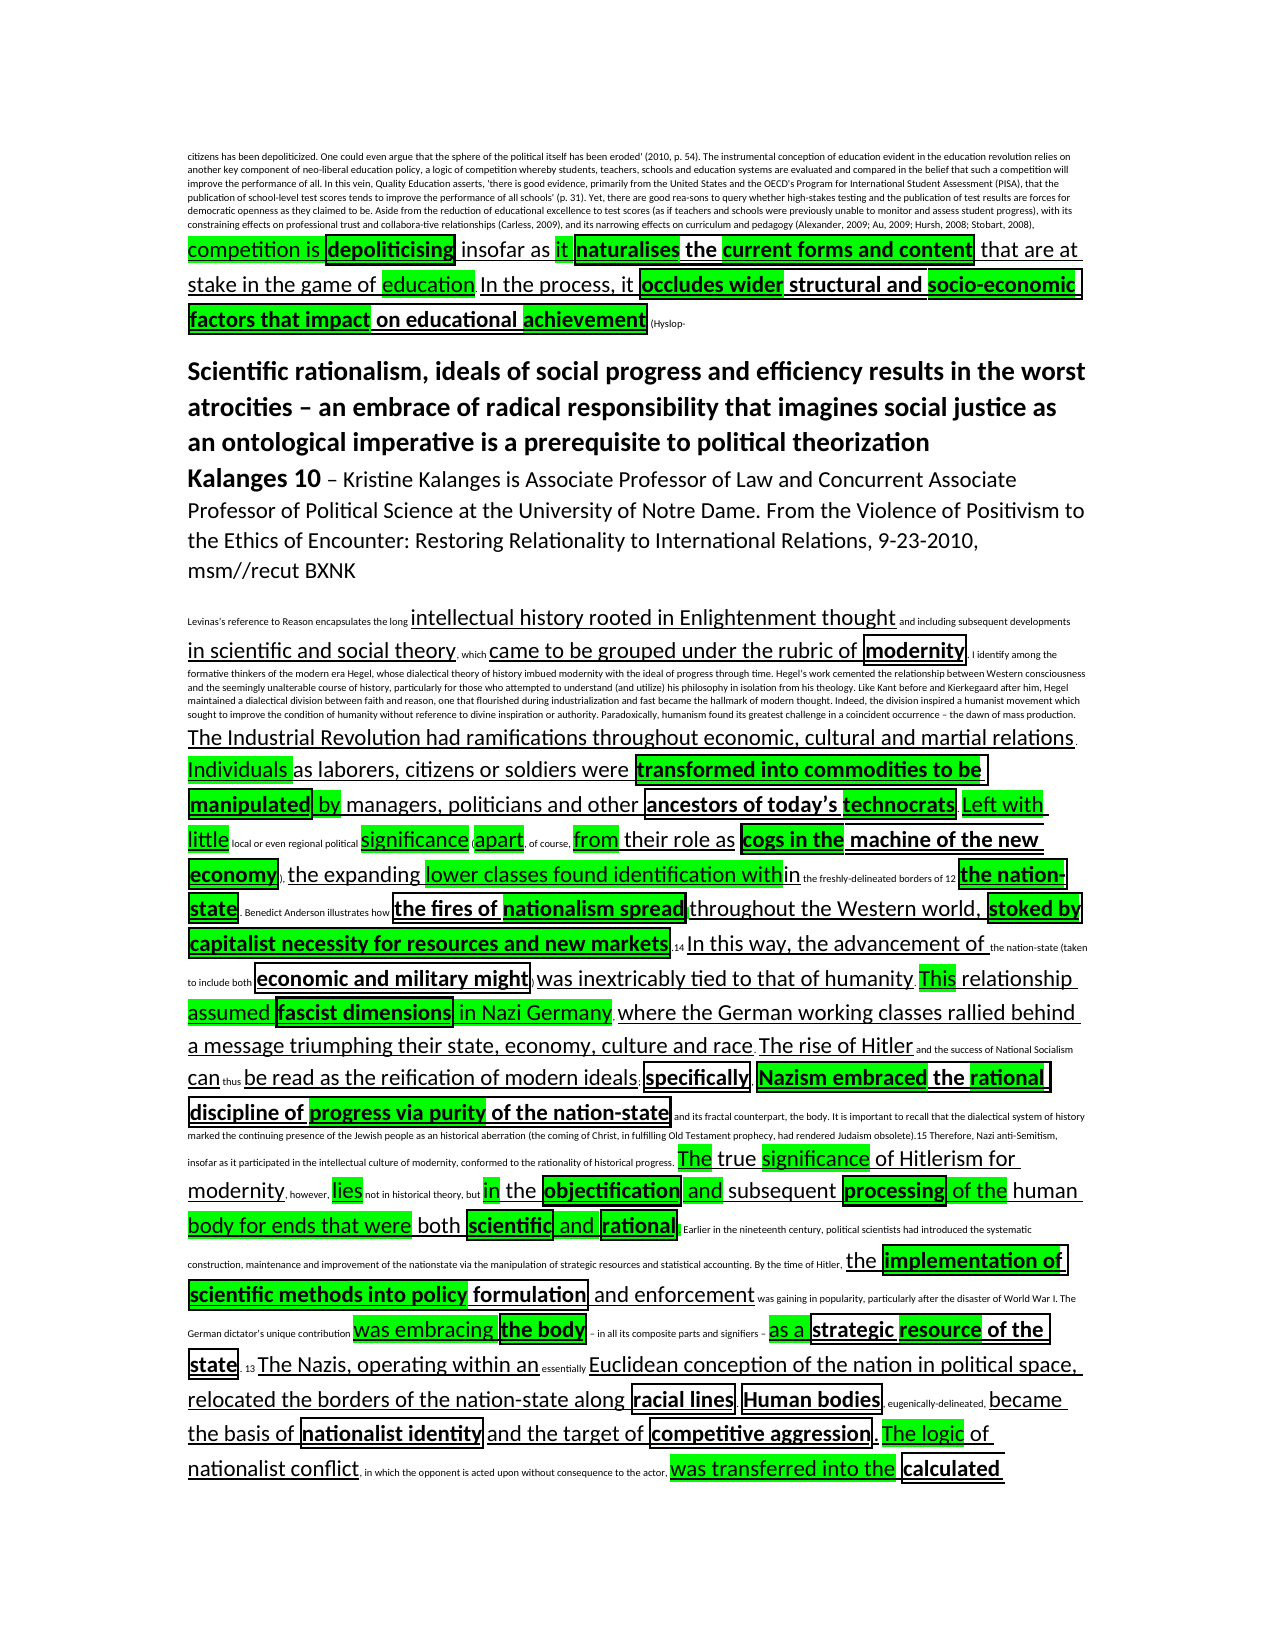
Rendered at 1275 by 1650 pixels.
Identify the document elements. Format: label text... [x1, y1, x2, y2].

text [187, 603, 1087, 1484]
subtitle Scientific rationalism, ideals of social progress and efficiency results in the worst atrocities – an embrace of radical responsibility that imagines social justice as an ontological imperative is a prerequisite to political theorization [187, 354, 1087, 458]
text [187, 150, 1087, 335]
text Kalanges 10 – Kristine Kalanges is Associate Professor of Law and Concurrent Associate Professor of Political Science at the University of Notre Dame. From the Violence of Positivism to the Ethics of Encounter: Restoring Relationality to International Relations, 9-23-2010, msm//recut BXNK [187, 461, 1087, 585]
